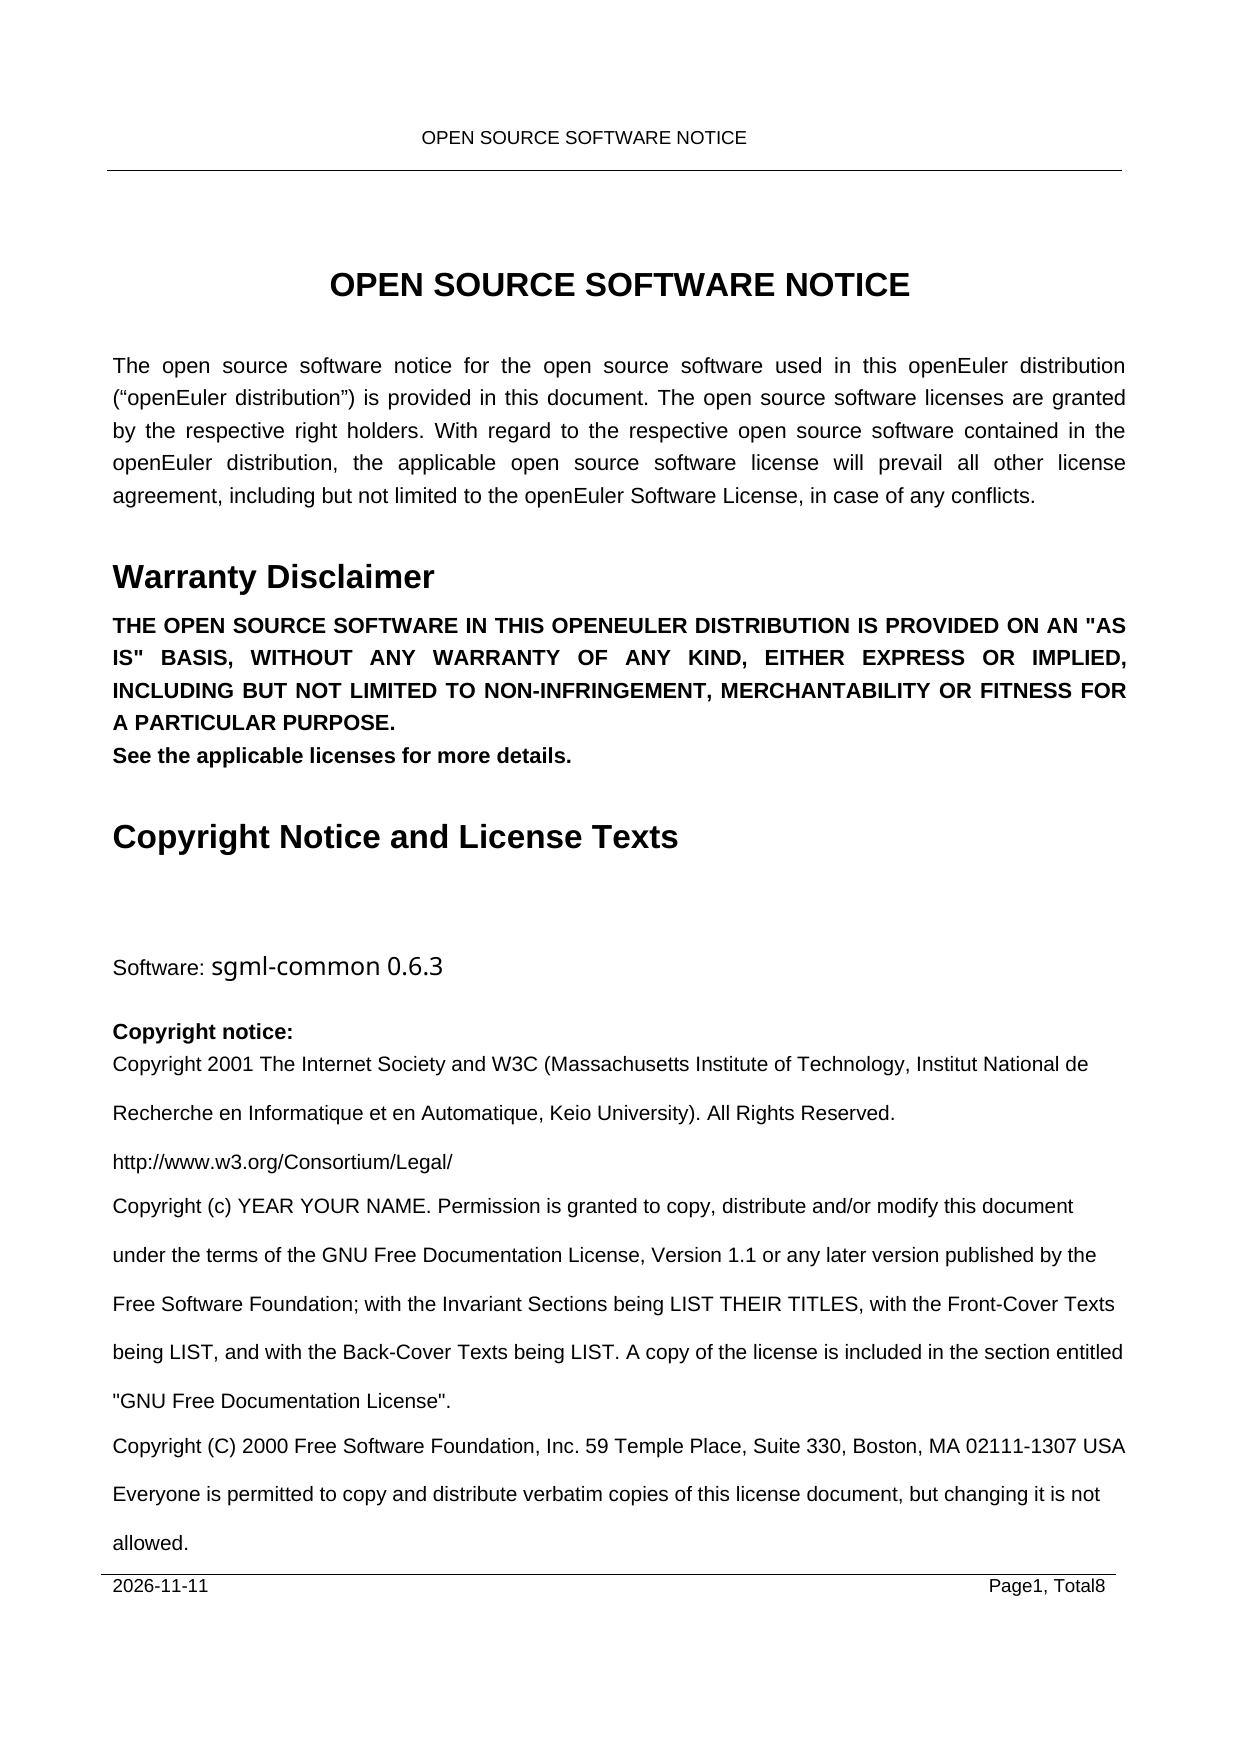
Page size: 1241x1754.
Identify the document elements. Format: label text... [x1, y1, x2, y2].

text Copyright notice: [112, 1015, 1128, 1048]
text THE OPEN SOURCE SOFTWARE IN THIS OPENEULER DISTRIBUTION IS PROVIDED ON AN "AS IS" BASIS, WITHOUT ANY WARRANTY OF ANY KIND, EITHER EXPRESS OR IMPLIED, INCLUDING BUT NOT LIMITED TO NON-INFRINGEMENT, MERCHANTABILITY OR FITNESS FOR A PARTICULAR PURPOSE. See the applicable licenses for more details. [112, 609, 1128, 771]
text Copyright 2001 The Internet Society and W3C (Massachusetts Institute of Technology, Institut National de Recherche en Informatique et en Automatique, Keio University). All Rights Reserved. http://www.w3.org/Consortium/Legal/ [112, 1048, 1128, 1178]
text OPEN SOURCE SOFTWARE NOTICE [112, 251, 1128, 316]
text Warranty Disclaimer [112, 544, 1128, 609]
text Software: sgml-common 0.6.3 [112, 933, 1128, 998]
text Copyright (c) YEAR YOUR NAME. Permission is granted to copy, distribute and/or modify this document under the terms of the GNU Free Documentation License, Version 1.1 or any later version published by the Free Software Foundation; with the Invariant Sections being LIST THEIR TITLES, with the Front-Cover Texts being LIST, and with the Back-Cover Texts being LIST. A copy of the license is included in the section entitled "GNU Free Documentation License". [112, 1190, 1128, 1417]
text The open source software notice for the open source software used in this openEuler distribution (“openEuler distribution”) is provided in this document. The open source software licenses are granted by the respective right holders. With regard to the respective open source software contained in the openEuler distribution, the applicable open source software license will prevail all other license agreement, including but not limited to the openEuler Software License, in case of any conflicts. [112, 349, 1128, 511]
text Copyright (C) 2000 Free Software Foundation, Inc. 59 Temple Place, Suite 330, Boston, MA 02111-1307 USA Everyone is permitted to copy and distribute verbatim copies of this license document, but changing it is not allowed. [112, 1429, 1128, 1559]
text Copyright Notice and License Texts [112, 804, 1128, 869]
